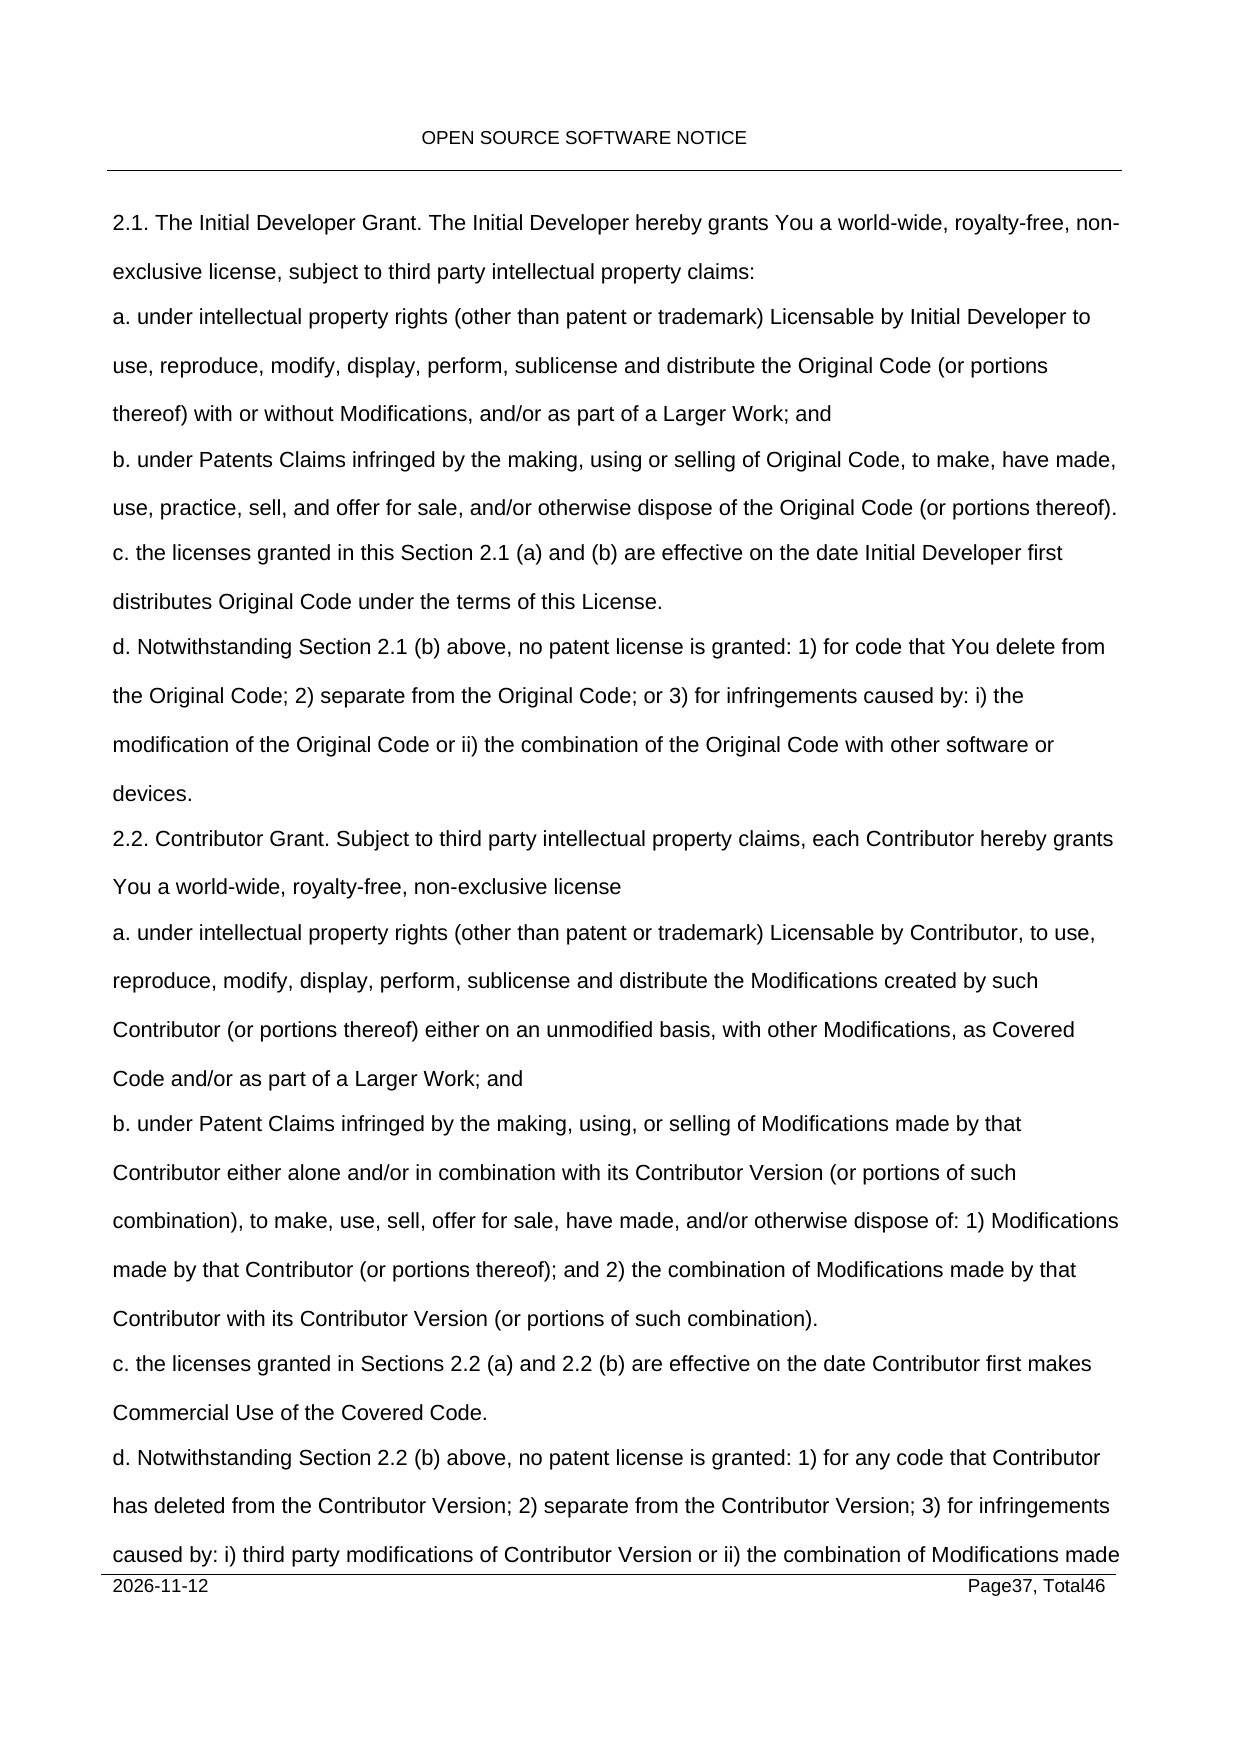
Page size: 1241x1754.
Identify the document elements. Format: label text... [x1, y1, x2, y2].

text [112, 1441, 1128, 1571]
text b. under Patent Claims infringed by the making, using, or selling of Modifications made by that Contributor either alone and/or in combination with its Contributor Version (or portions of such combination), to make, use, sell, offer for sale, have made, and/or otherwise dispose of: 1) Modifications made by that Contributor (or portions thereof); and 2) the combination of Modifications made by that Contributor with its Contributor Version (or portions of such combination). [112, 1107, 1128, 1334]
text 2.1. The Initial Developer Grant. The Initial Developer hereby grants You a world-wide, royalty-free, non-exclusive license, subject to third party intellectual property claims: [112, 206, 1128, 288]
text c. the licenses granted in Sections 2.2 (a) and 2.2 (b) are effective on the date Contributor first makes Commercial Use of the Covered Code. [112, 1347, 1128, 1428]
text a. under intellectual property rights (other than patent or trademark) Licensable by Initial Developer to use, reproduce, modify, display, perform, sublicense and distribute the Original Code (or portions thereof) with or without Modifications, and/or as part of a Larger Work; and [112, 300, 1128, 430]
text c. the licenses granted in this Section 2.1 (a) and (b) are effective on the date Initial Developer first distributes Original Code under the terms of this License. [112, 537, 1128, 618]
text a. under intellectual property rights (other than patent or trademark) Licensable by Contributor, to use, reproduce, modify, display, perform, sublicense and distribute the Modifications created by such Contributor (or portions thereof) either on an unmodified basis, with other Modifications, as Covered Code and/or as part of a Larger Work; and [112, 916, 1128, 1094]
text b. under Patents Claims infringed by the making, using or selling of Original Code, to make, have made, use, practice, sell, and offer for sale, and/or otherwise dispose of the Original Code (or portions thereof). [112, 443, 1128, 524]
text d. Notwithstanding Section 2.1 (b) above, no patent license is granted: 1) for code that You delete from the Original Code; 2) separate from the Original Code; or 3) for infringements caused by: i) the modification of the Original Code or ii) the combination of the Original Code with other software or devices. [112, 631, 1128, 809]
text 2.2. Contributor Grant. Subject to third party intellectual property claims, each Contributor hereby grants You a world-wide, royalty-free, non-exclusive license [112, 822, 1128, 903]
